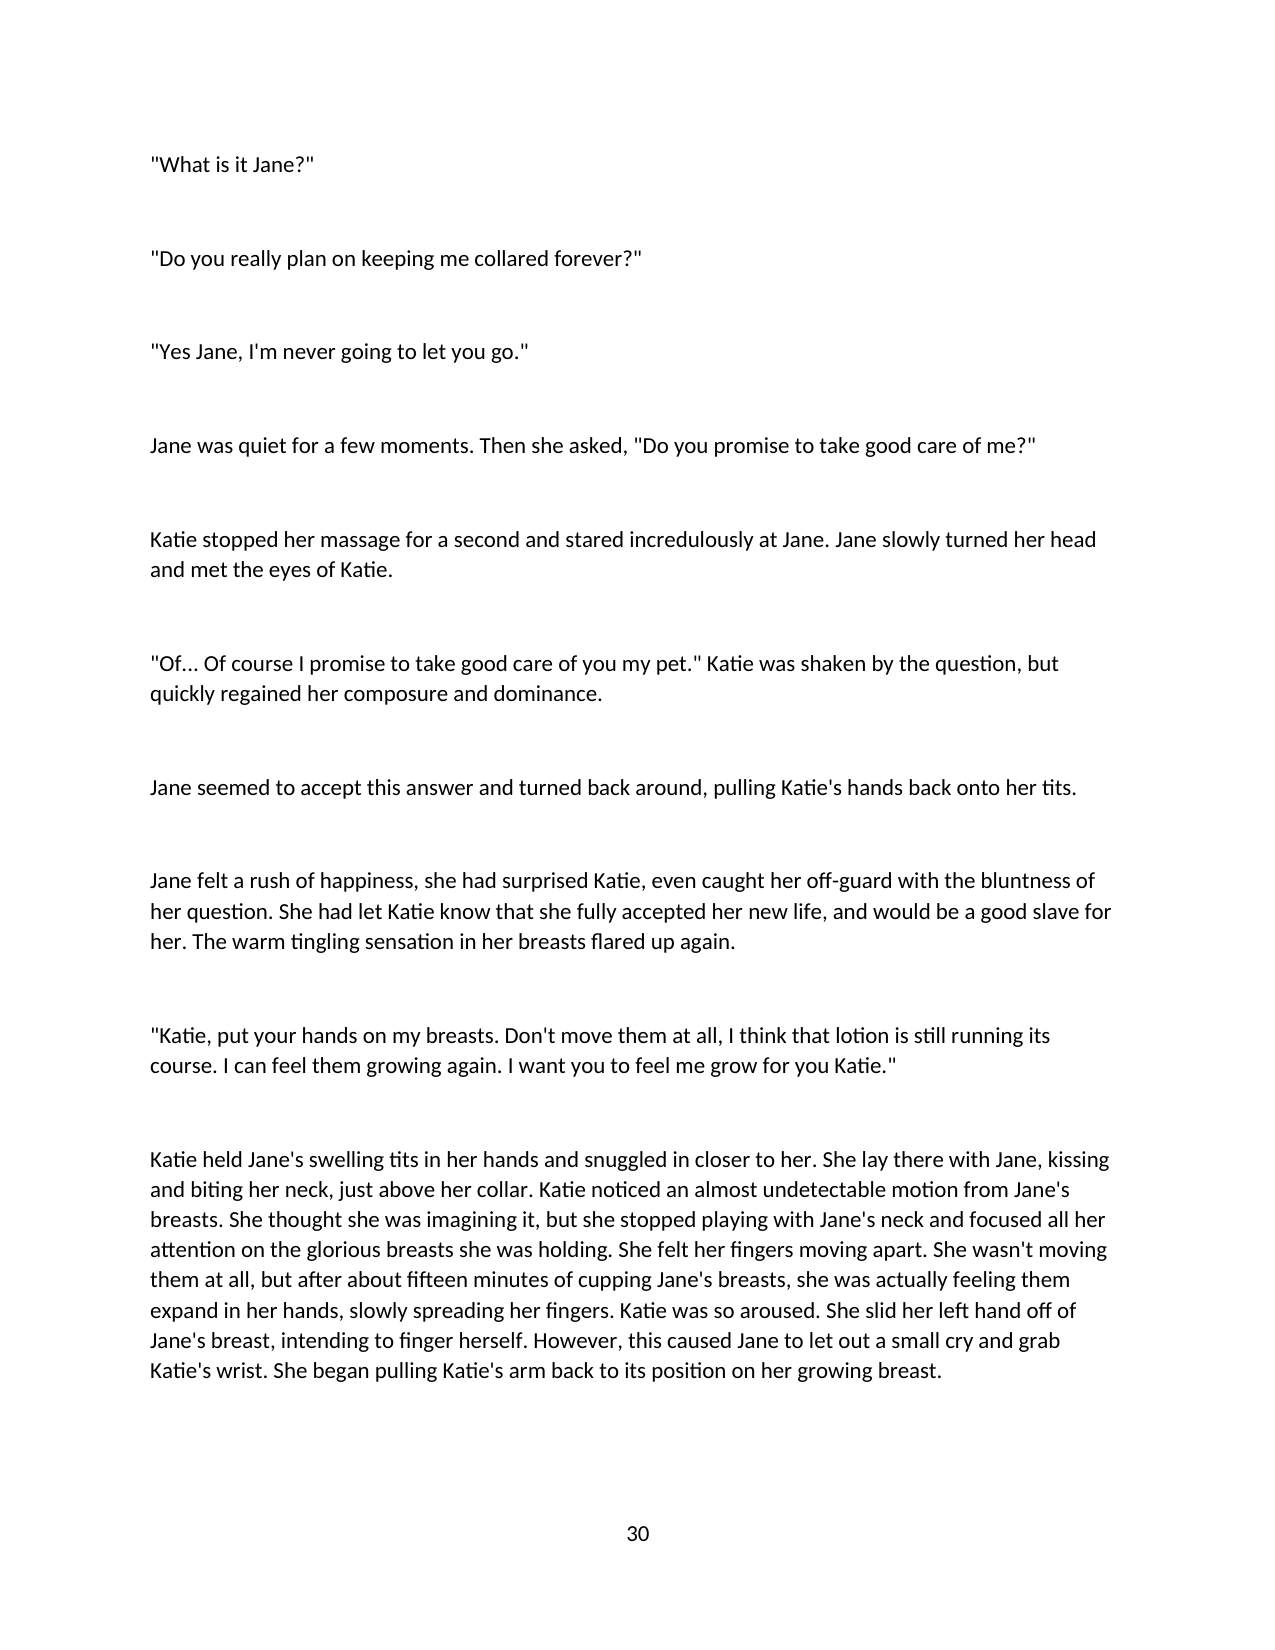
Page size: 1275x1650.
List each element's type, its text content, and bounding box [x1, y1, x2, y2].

text Katie held Jane's swelling tits in her hands and snuggled in closer to her. She lay there with Jane, kissing and biting her neck, just above her collar. Katie noticed an almost undetectable motion from Jane's breasts. She thought she was imagining it, but she stopped playing with Jane's neck and focused all her attention on the glorious breasts she was holding. She felt her fingers moving apart. She wasn't moving them at all, but after about fifteen minutes of cupping Jane's breasts, she was actually feeling them expand in her hands, slowly spreading her fingers. Katie was so aroused. She slid her left hand off of Jane's breast, intending to finger herself. However, this caused Jane to let out a small cry and grab Katie's wrist. She began pulling Katie's arm back to its position on her growing breast. [150, 1145, 1125, 1384]
text Katie stopped her massage for a second and stared incredulously at Jane. Jane slowly turned her head and met the eyes of Katie. [150, 525, 1125, 583]
text Jane seemed to accept this answer and turned back around, pulling Katie's hands back onto her tits. [150, 773, 1125, 801]
text "Katie, put your hands on my breasts. Don't move them at all, I think that lotion is still running its course. I can feel them growing again. I want you to feel me grow for you Katie." [150, 1021, 1125, 1079]
text "Of... Of course I promise to take good care of you my pet." Katie was shaken by the question, but quickly regained her composure and dominance. [150, 649, 1125, 707]
text "Yes Jane, I'm never going to let you go." [150, 337, 1125, 366]
text Jane felt a rush of happiness, she had surprised Katie, even caught her off-guard with the bluntness of her question. She had let Katie know that she fully accepted her new life, and would be a good slave for her. The warm tingling sensation in her breasts flared up again. [150, 867, 1125, 955]
text "Do you really plan on keeping me collared forever?" [150, 244, 1125, 272]
text Jane was quiet for a few moments. Then she asked, "Do you promise to take good care of me?" [150, 431, 1125, 459]
text "What is it Jane?" [150, 150, 1125, 178]
